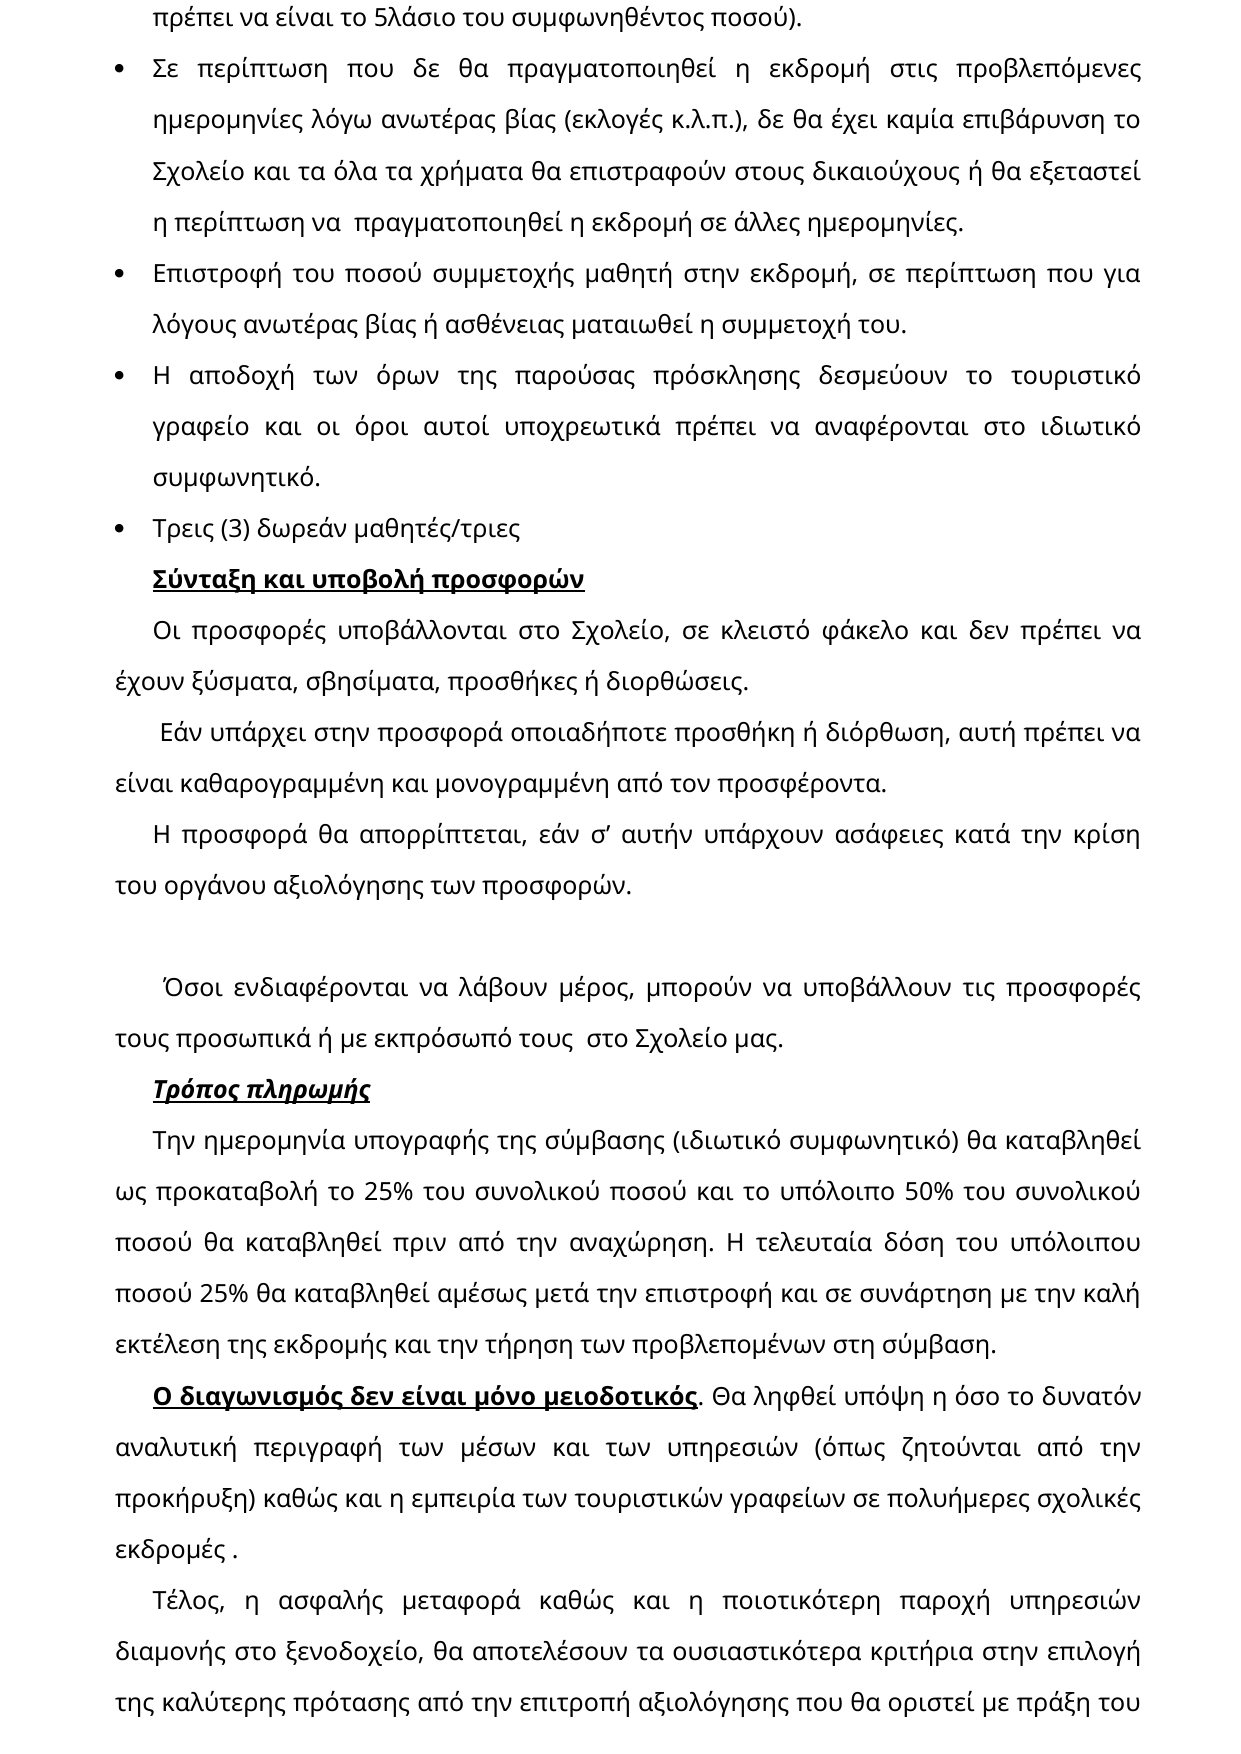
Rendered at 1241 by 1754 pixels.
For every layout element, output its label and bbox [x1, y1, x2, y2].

table_cell [104, 0, 1153, 1718]
